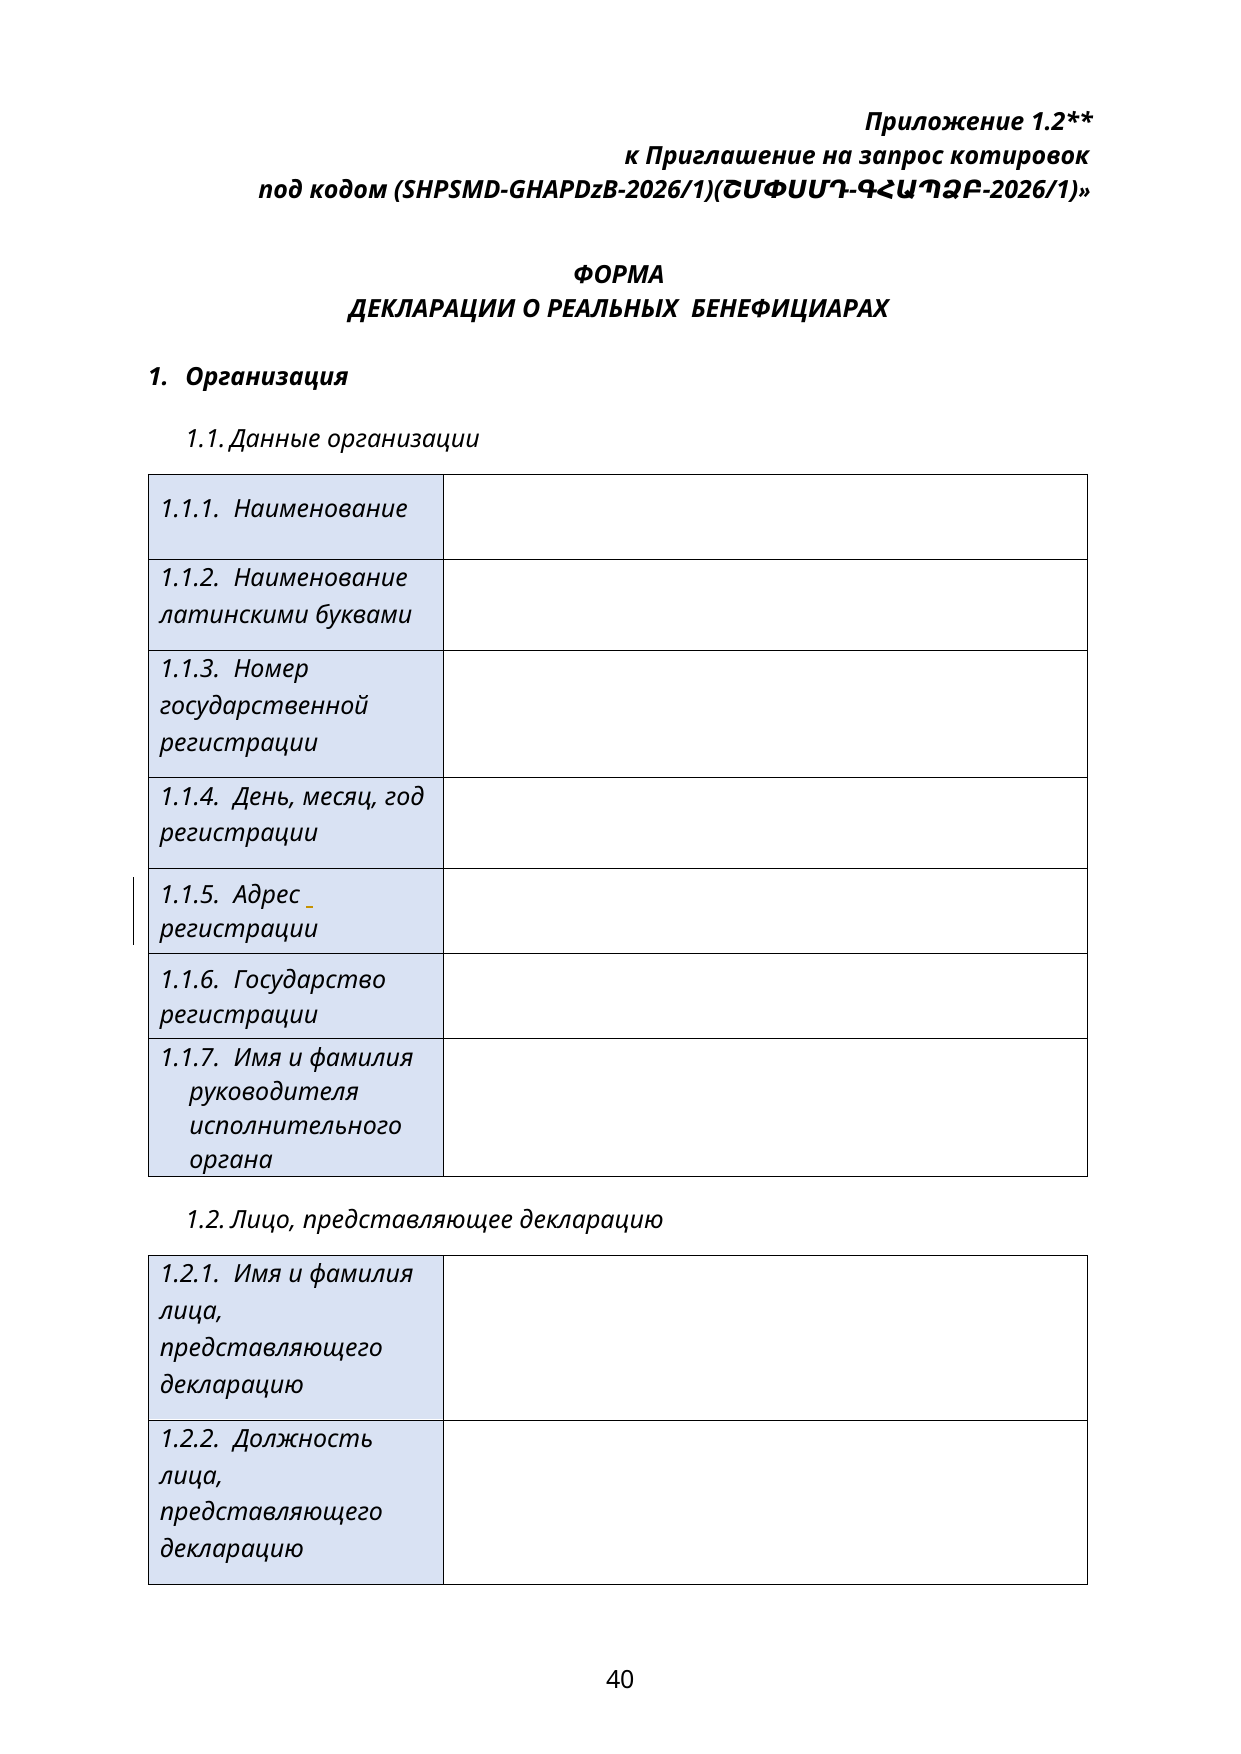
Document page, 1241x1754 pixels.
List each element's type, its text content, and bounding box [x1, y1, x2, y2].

table_header Имя и фамилия лица, представляющего декларацию [149, 1256, 443, 1419]
list Организация [148, 358, 1092, 393]
table_cell [444, 560, 1087, 650]
text ДЕКЛАРАЦИИ О РЕАЛЬНЫХ БЕНЕФИЦИАРАХ [148, 290, 1092, 324]
text Приложение 1.2** [148, 103, 1092, 137]
table_cell Номер государственной регистрации [149, 651, 443, 777]
subtitle под кодом (SHPSMD-GHAPDzB-2026/1)(ՇՄՓՍՄԴ-ԳՀԱՊՁԲ-2026/1)» [148, 172, 1092, 206]
table_cell Наименование латинскими буквами [149, 560, 443, 650]
table_cell Должность лица, представляющего декларацию [149, 1421, 443, 1584]
table_header [444, 475, 1087, 559]
table_cell Имя и фамилия руководителя исполнительного органа [149, 1039, 443, 1176]
list Данные организации [185, 420, 1092, 454]
table_cell Государство регистрации [149, 954, 443, 1038]
table_cell [444, 778, 1087, 868]
table_cell День, месяц, год регистрации [149, 778, 443, 868]
table_cell [444, 1039, 1087, 1176]
table_cell [444, 651, 1087, 777]
table_cell [444, 954, 1087, 1038]
text к Приглашение на запрос котировок [148, 137, 1092, 172]
table_header Наименование [149, 475, 443, 559]
table_cell [444, 869, 1087, 953]
table_header [444, 1256, 1087, 1419]
table_cell [444, 1421, 1087, 1584]
table_cell Адрес регистрации [149, 869, 443, 953]
text ФОРМА [148, 256, 1092, 290]
list Лицо, представляющее декларацию [185, 1202, 1092, 1236]
